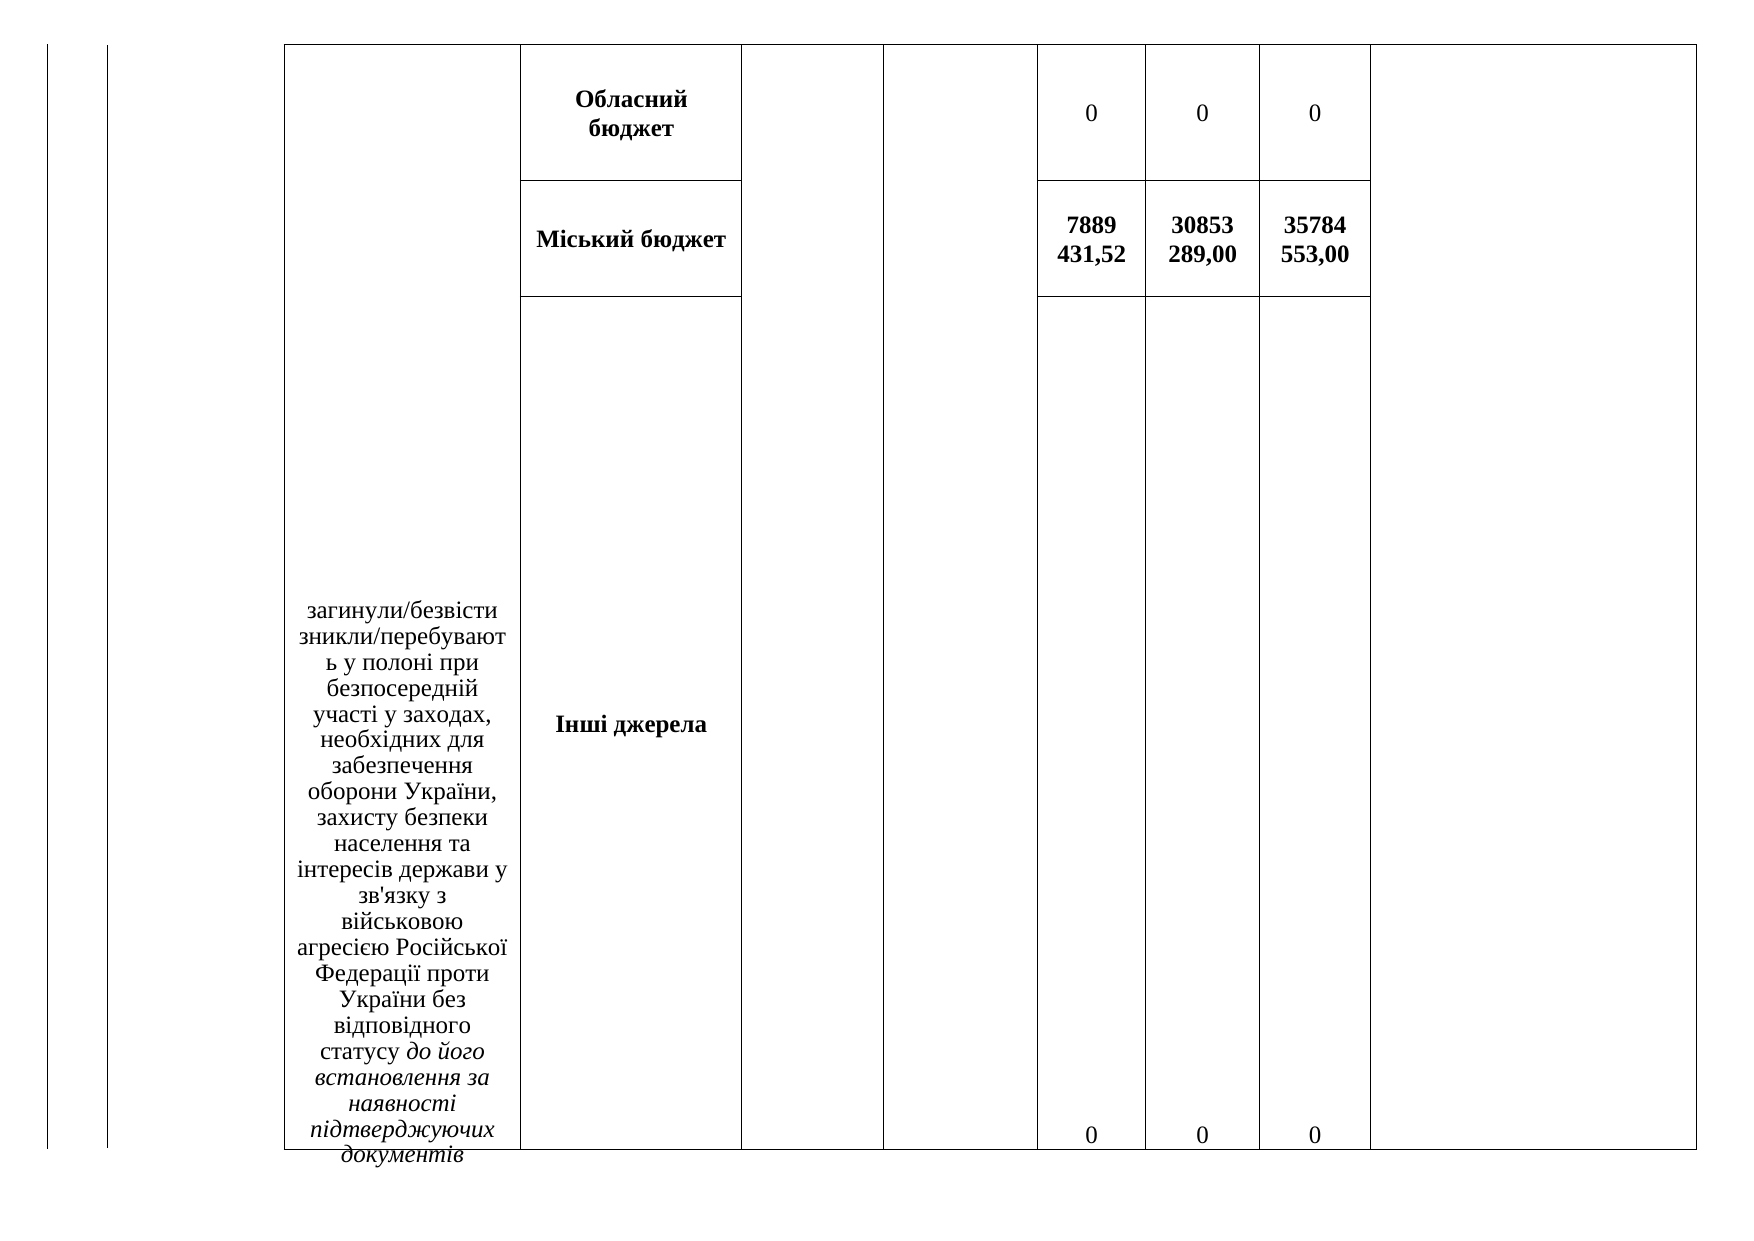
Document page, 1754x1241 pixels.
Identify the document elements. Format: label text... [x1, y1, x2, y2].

table_cell Міський бюджет [521, 181, 741, 296]
table_cell 0 [1260, 297, 1370, 1149]
table_cell 35784 553,00 [1260, 181, 1370, 296]
table_cell 7889 431,52 [1038, 181, 1145, 296]
table_cell 0 [1038, 297, 1145, 1149]
table_cell 30853 289,00 [1146, 181, 1259, 296]
table_cell 0 [1146, 297, 1259, 1149]
table_cell 0 [1260, 45, 1370, 180]
table_cell 0 [1146, 45, 1259, 180]
table_cell Інші джерела [521, 297, 741, 1149]
table_cell 0 [1038, 45, 1145, 180]
table_cell Обласний бюджет [521, 45, 741, 180]
